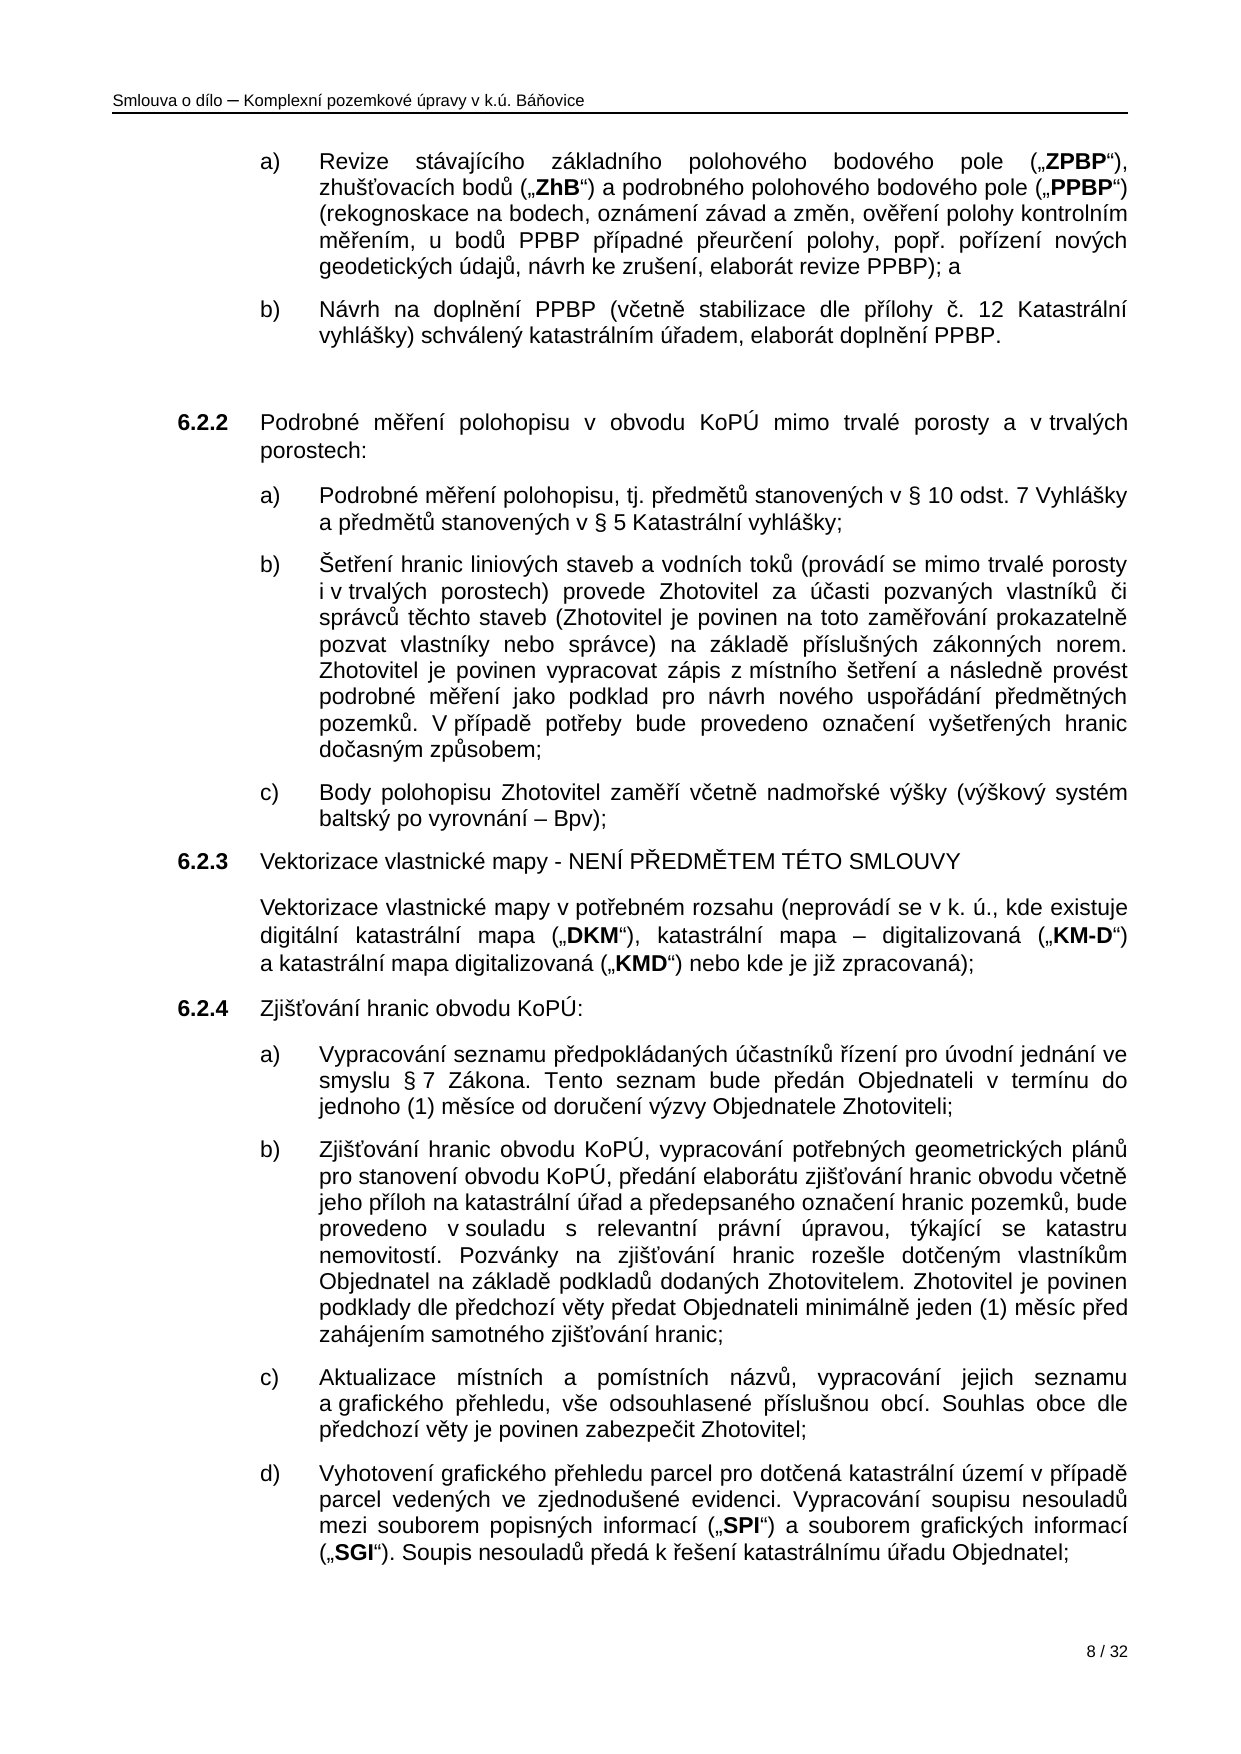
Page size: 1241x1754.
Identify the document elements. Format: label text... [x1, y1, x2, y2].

list Návrh na doplnění PPBP (včetně stabilizace dle přílohy č. 12 Katastrální vyhlášky) schválený katastrálním úřadem, elaborát doplnění PPBP. [260, 296, 1128, 349]
list Vyhotovení grafického přehledu parcel pro dotčená katastrální území v případě parcel vedených ve zjednodušené evidenci. Vypracování soupisu nesouladů mezi souborem popisných informací („SPI“) a souborem grafických informací („SGI“). Soupis nesouladů předá k řešení katastrálnímu úřadu Objednatel; [260, 1459, 1128, 1565]
list Podrobné měření polohopisu, tj. předmětů stanovených v § 10 odst. 7 Vyhlášky a předmětů stanovených v § 5 Katastrální vyhlášky; [260, 482, 1128, 535]
list Vektorizace vlastnické mapy v potřebném rozsahu (neprovádí se v k. ú., kde existuje digitální katastrální mapa („DKM“), katastrální mapa – digitalizovaná („KM-D“) a katastrální mapa digitalizovaná („KMD“) nebo kde je již zpracovaná); [260, 893, 1128, 977]
text Vektorizace vlastnické mapy - NENÍ PŘEDMĚTEM TÉTO SMLOUVY [177, 848, 1128, 875]
list Vypracování seznamu předpokládaných účastníků řízení pro úvodní jednání ve smyslu § 7 Zákona. Tento seznam bude předán Objednateli v termínu do jednoho (1) měsíce od doručení výzvy Objednatele Zhotoviteli; [260, 1041, 1128, 1119]
text Zjišťování hranic obvodu KoPÚ: [177, 995, 1128, 1022]
list Body polohopisu Zhotovitel zaměří včetně nadmořské výšky (výškový systém baltský po vyrovnání – Bpv); [260, 779, 1128, 832]
text Podrobné měření polohopisu v obvodu KoPÚ mimo trvalé porosty a v trvalých porostech: [177, 408, 1128, 463]
list Revize stávajícího základního polohového bodového pole („ZPBP“), zhušťovacích bodů („ZhB“) a podrobného polohového bodového pole („PPBP“) (rekognoskace na bodech, oznámení závad a změn, ověření polohy kontrolním měřením, u bodů PPBP případné přeurčení polohy, popř. pořízení nových geodetických údajů, návrh ke zrušení, elaborát revize PPBP); a [260, 148, 1128, 279]
list Aktualizace místních a pomístních názvů, vypracování jejich seznamu a grafického přehledu, vše odsouhlasené příslušnou obcí. Souhlas obce dle předchozí věty je povinen zabezpečit Zhotovitel; [260, 1364, 1128, 1443]
list Šetření hranic liniových staveb a vodních toků (provádí se mimo trvalé porosty i v trvalých porostech) provede Zhotovitel za účasti pozvaných vlastníků či správců těchto staveb (Zhotovitel je povinen na toto zaměřování prokazatelně pozvat vlastníky nebo správce) na základě příslušných zákonných norem. Zhotovitel je povinen vypracovat zápis z místního šetření a následně provést podrobné měření jako podklad pro návrh nového uspořádání předmětných pozemků. V případě potřeby bude provedeno označení vyšetřených hranic dočasným způsobem; [260, 551, 1128, 762]
list Zjišťování hranic obvodu KoPÚ, vypracování potřebných geometrických plánů pro stanovení obvodu KoPÚ, předání elaborátu zjišťování hranic obvodu včetně jeho příloh na katastrální úřad a předepsaného označení hranic pozemků, bude provedeno v souladu s relevantní právní úpravou, týkající se katastru nemovitostí. Pozvánky na zjišťování hranic rozešle dotčeným vlastníkům Objednatel na základě podkladů dodaných Zhotovitelem. Zhotovitel je povinen podklady dle předchozí věty předat Objednateli minimálně jeden (1) měsíc před zahájením samotného zjišťování hranic; [260, 1136, 1128, 1347]
